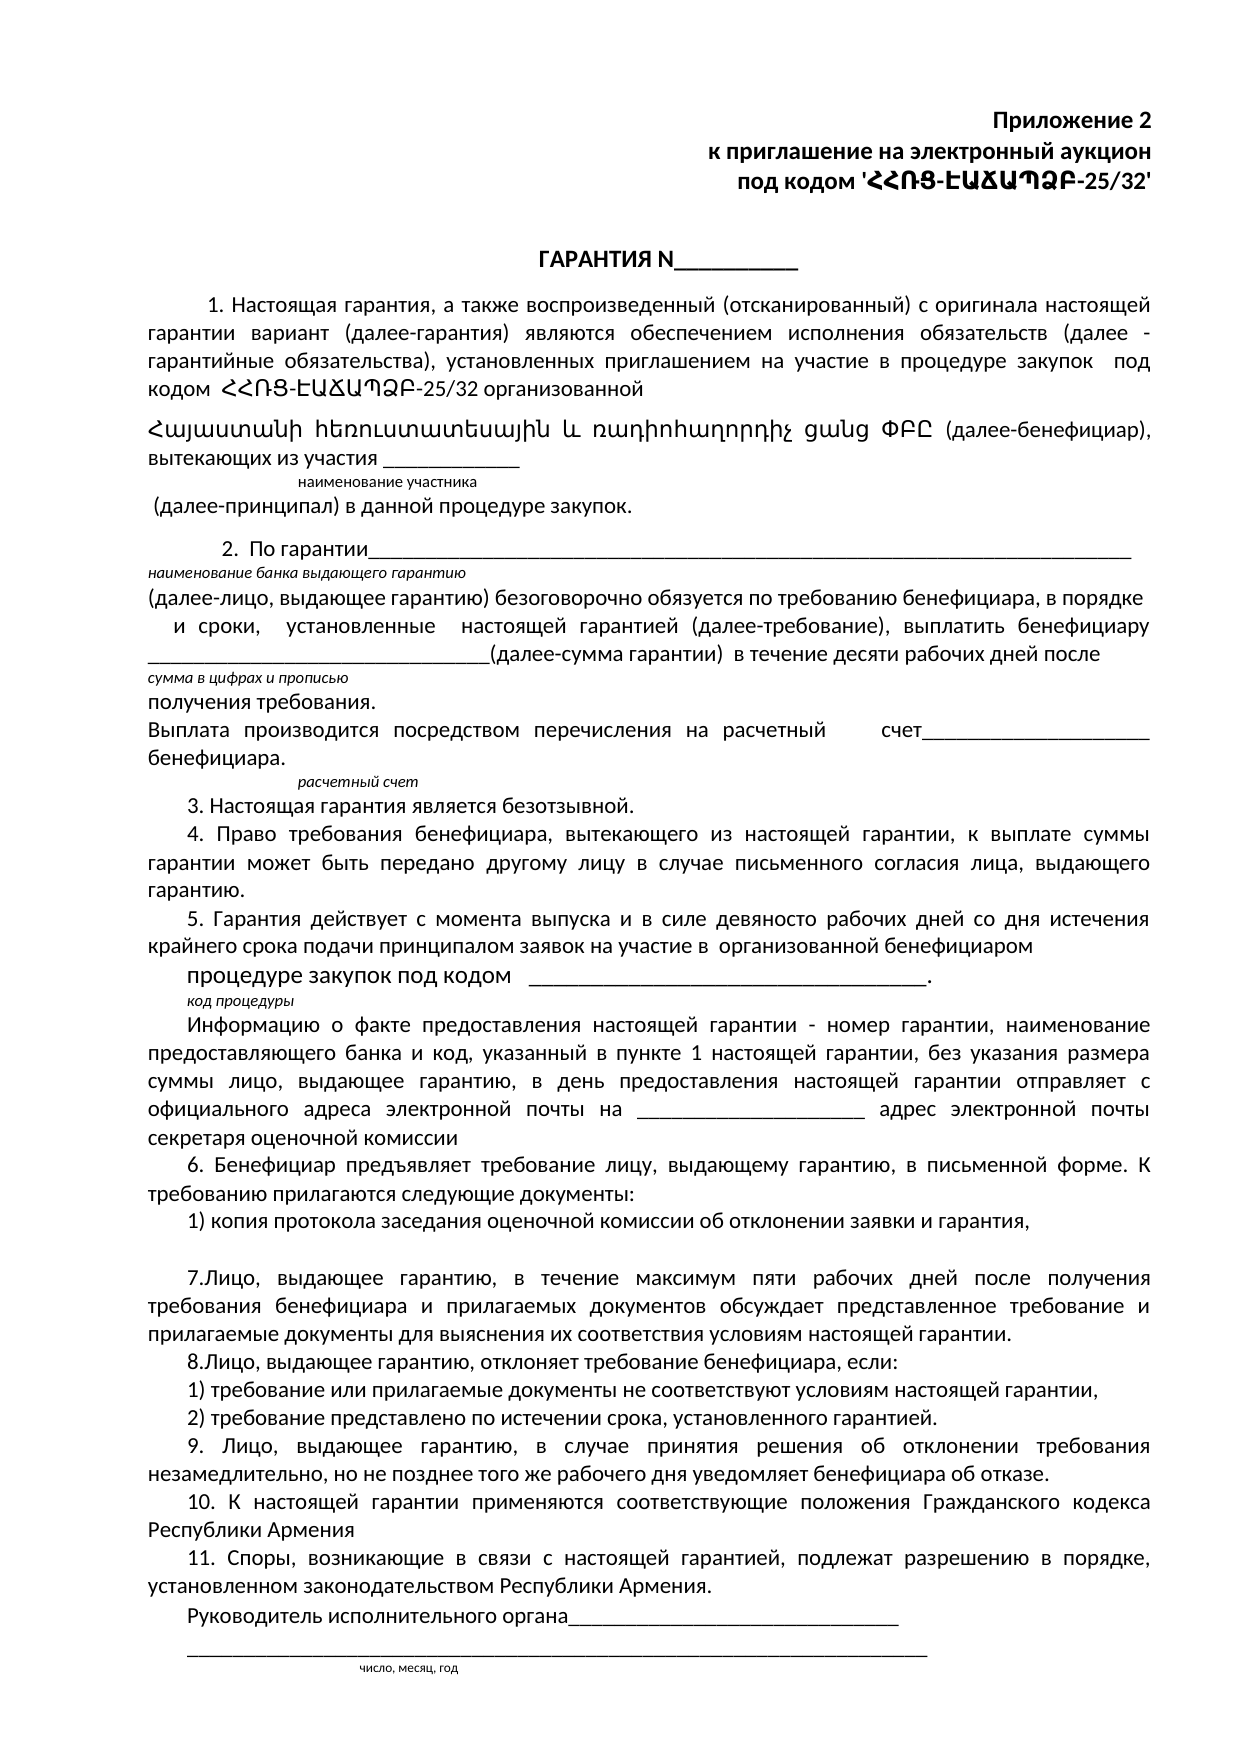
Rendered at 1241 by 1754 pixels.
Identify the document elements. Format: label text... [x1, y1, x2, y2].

text расчетный счет [148, 771, 1152, 792]
text 10. К настоящей гарантии применяются соответствующие положения Гражданского кодекса Республики Армения [148, 1487, 1152, 1543]
text код процедуры [148, 990, 1152, 1011]
text получения требования. [148, 687, 1152, 715]
text Выплата производится посредством перечисления на расчетный счет____________________ бенефициара. [148, 715, 1152, 771]
text 4. Право требования бенефициара, вытекающего из настоящей гарантии, к выплате суммы гарантии может быть передано другому лицу в случае письменного согласия лица, выдающего гарантию. [148, 819, 1152, 904]
text 2) требование представлено по истечении срока, установленного гарантией. [148, 1403, 1152, 1431]
text _________________________________________________________________ [148, 1632, 1152, 1660]
text (далее-принципал) в данной процедуре закупок. [148, 491, 1152, 519]
text и сроки, установленные настоящей гарантией (далее-требование), выплатить бенефициару ______________________________(далее-сумма гарантии) в течение десяти рабочих дней после [148, 611, 1152, 667]
text 5. Гарантия действует с момента выпуска и в силе девяносто рабочих дней со дня истечения крайнего срока подачи принципалом заявок на участие в организованной бенефициаром [148, 904, 1152, 960]
text 3. Настоящая гарантия является безотзывной. [148, 792, 1152, 819]
text 2. По гарантии___________________________________________________________________ [148, 534, 1152, 562]
text наименование банка выдающего гарантию [148, 562, 1152, 583]
text 1) копия протокола заседания оценочной комиссии об отклонении заявки и гарантия, [148, 1207, 1152, 1235]
text наименование участника [148, 471, 1152, 491]
text Информацию о факте предоставления настоящей гарантии - номер гарантии, наименование предоставляющего банка и код, указанный в пункте 1 настоящей гарантии, без указания размера суммы лицо, выдающее гарантию, в день предоставления настоящей гарантии отправляет с официального адреса электронной почты на ____________________ адрес электронной почты секретаря оценочной комиссии [148, 1011, 1152, 1151]
text сумма в цифрах и прописью [148, 667, 1152, 687]
text число, месяц, год [148, 1660, 1152, 1688]
text Руководитель исполнительного органа_____________________________ [148, 1601, 1152, 1629]
text процедуре закупок под кодом ________________________________. [148, 960, 1152, 990]
text ГАРАНТИЯ N__________ [185, 243, 1152, 273]
text Հայաստանի հեռուստատեսային և ռադիոհաղորդիչ ցանց ՓԲԸ (далее-бенефициар), вытекающих из участия ____________ [148, 415, 1152, 471]
text (далее-лицо, выдающее гарантию) безоговорочно обязуется по требованию бенефициара, в порядке [148, 583, 1152, 611]
text 1) требование или прилагаемые документы не соответствуют условиям настоящей гарантии, [148, 1375, 1152, 1403]
text Приложение 2 [148, 104, 1152, 135]
text 8.Лицо, выдающее гарантию, отклоняет требование бенефициара, если: [148, 1347, 1152, 1375]
text 11. Споры, возникающие в связи с настоящей гарантией, подлежат разрешению в порядке, установленном законодательством Республики Армения. [148, 1543, 1152, 1599]
text к приглашение на электронный аукцион [185, 135, 1152, 165]
text 6. Бенефициар предъявляет требование лицу, выдающему гарантию, в письменной форме. К требованию прилагаются следующие документы: [148, 1151, 1152, 1207]
text 7.Лицо, выдающее гарантию, в течение максимум пяти рабочих дней после получения требования бенефициара и прилагаемых документов обсуждает представленное требование и прилагаемые документы для выяснения их соответствия условиям настоящей гарантии. [148, 1263, 1152, 1347]
text под кодом 'ՀՀՌՑ-ԷԱՃԱՊՁԲ-25/32' [185, 165, 1152, 196]
text 1. Настоящая гарантия, а также воспроизведенный (отсканированный) с оригинала настоящей гарантии вариант (далее-гарантия) являются обеспечением исполнения обязательств (далее - гарантийные обязательства), установленных приглашением на участие в процедуре закупок под кодом ՀՀՌՑ-ԷԱՃԱՊՁԲ-25/32 организованной [148, 290, 1152, 402]
text 9. Лицо, выдающее гарантию, в случае принятия решения об отклонении требования незамедлительно, но не позднее того же рабочего дня уведомляет бенефициара об отказе. [148, 1431, 1152, 1487]
